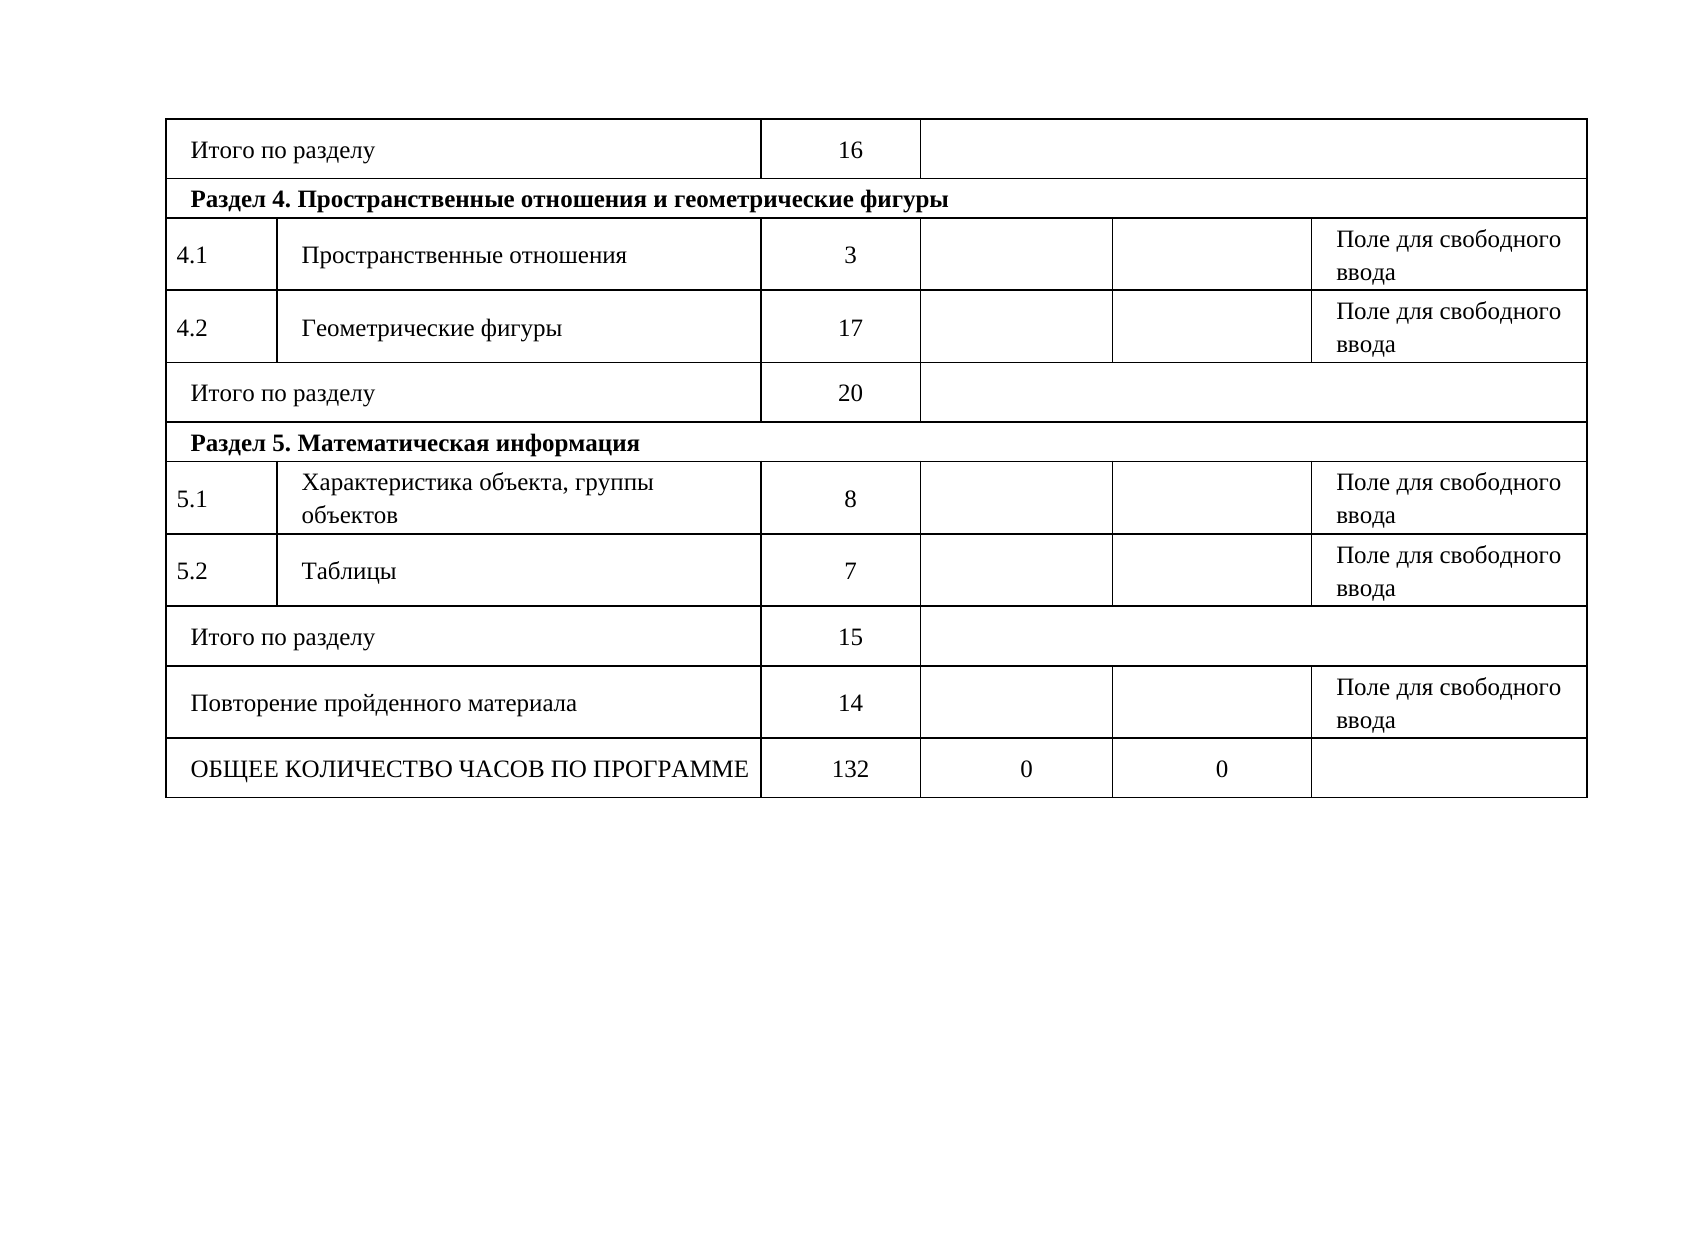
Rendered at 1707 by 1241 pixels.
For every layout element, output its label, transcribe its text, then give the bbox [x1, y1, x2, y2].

table_cell [921, 667, 1112, 737]
table_cell [1312, 739, 1586, 797]
table_cell 132 [762, 739, 920, 797]
table_cell ОБЩЕЕ КОЛИЧЕСТВО ЧАСОВ ПО ПРОГРАММЕ [167, 739, 760, 797]
table_cell Поле для свободного ввода [1312, 219, 1586, 289]
table_cell 5.1 [167, 462, 276, 533]
table_cell Итого по разделу [167, 120, 760, 178]
table_cell 16 [762, 120, 920, 178]
table_cell Пространственные отношения [278, 219, 760, 289]
table_cell 20 [762, 363, 920, 421]
table_cell 3 [762, 219, 920, 289]
table_cell [1113, 219, 1311, 289]
table_cell Итого по разделу [167, 607, 760, 665]
table_cell Поле для свободного ввода [1312, 667, 1586, 737]
table_cell [921, 607, 1586, 665]
table_cell Характеристика объекта, группы объектов [278, 462, 760, 533]
table_cell [921, 535, 1112, 605]
table_cell [921, 291, 1112, 362]
table_cell 15 [762, 607, 920, 665]
table_cell Таблицы [278, 535, 760, 605]
table_cell Поле для свободного ввода [1312, 291, 1586, 362]
table_cell 8 [762, 462, 920, 533]
table_cell [1113, 291, 1311, 362]
table_cell 4.2 [167, 291, 276, 362]
table_cell 0 [1113, 739, 1311, 797]
table_cell Поле для свободного ввода [1312, 535, 1586, 605]
table_cell [921, 219, 1112, 289]
table_cell Раздел 5. Математическая информация [167, 423, 1586, 461]
table_cell [1113, 667, 1311, 737]
table_cell [921, 120, 1586, 178]
table_cell 7 [762, 535, 920, 605]
table_cell 0 [921, 739, 1112, 797]
table_cell Итого по разделу [167, 363, 760, 421]
table_cell Раздел 4. Пространственные отношения и геометрические фигуры [167, 179, 1586, 217]
table_cell 17 [762, 291, 920, 362]
table_cell 4.1 [167, 219, 276, 289]
table_cell [921, 462, 1112, 533]
table_cell 5.2 [167, 535, 276, 605]
table_cell Повторение пройденного материала [167, 667, 760, 737]
table_cell [921, 363, 1586, 421]
table_cell 14 [762, 667, 920, 737]
table_cell [1113, 462, 1311, 533]
table_cell Геометрические фигуры [278, 291, 760, 362]
table_cell Поле для свободного ввода [1312, 462, 1586, 533]
table_cell [1113, 535, 1311, 605]
